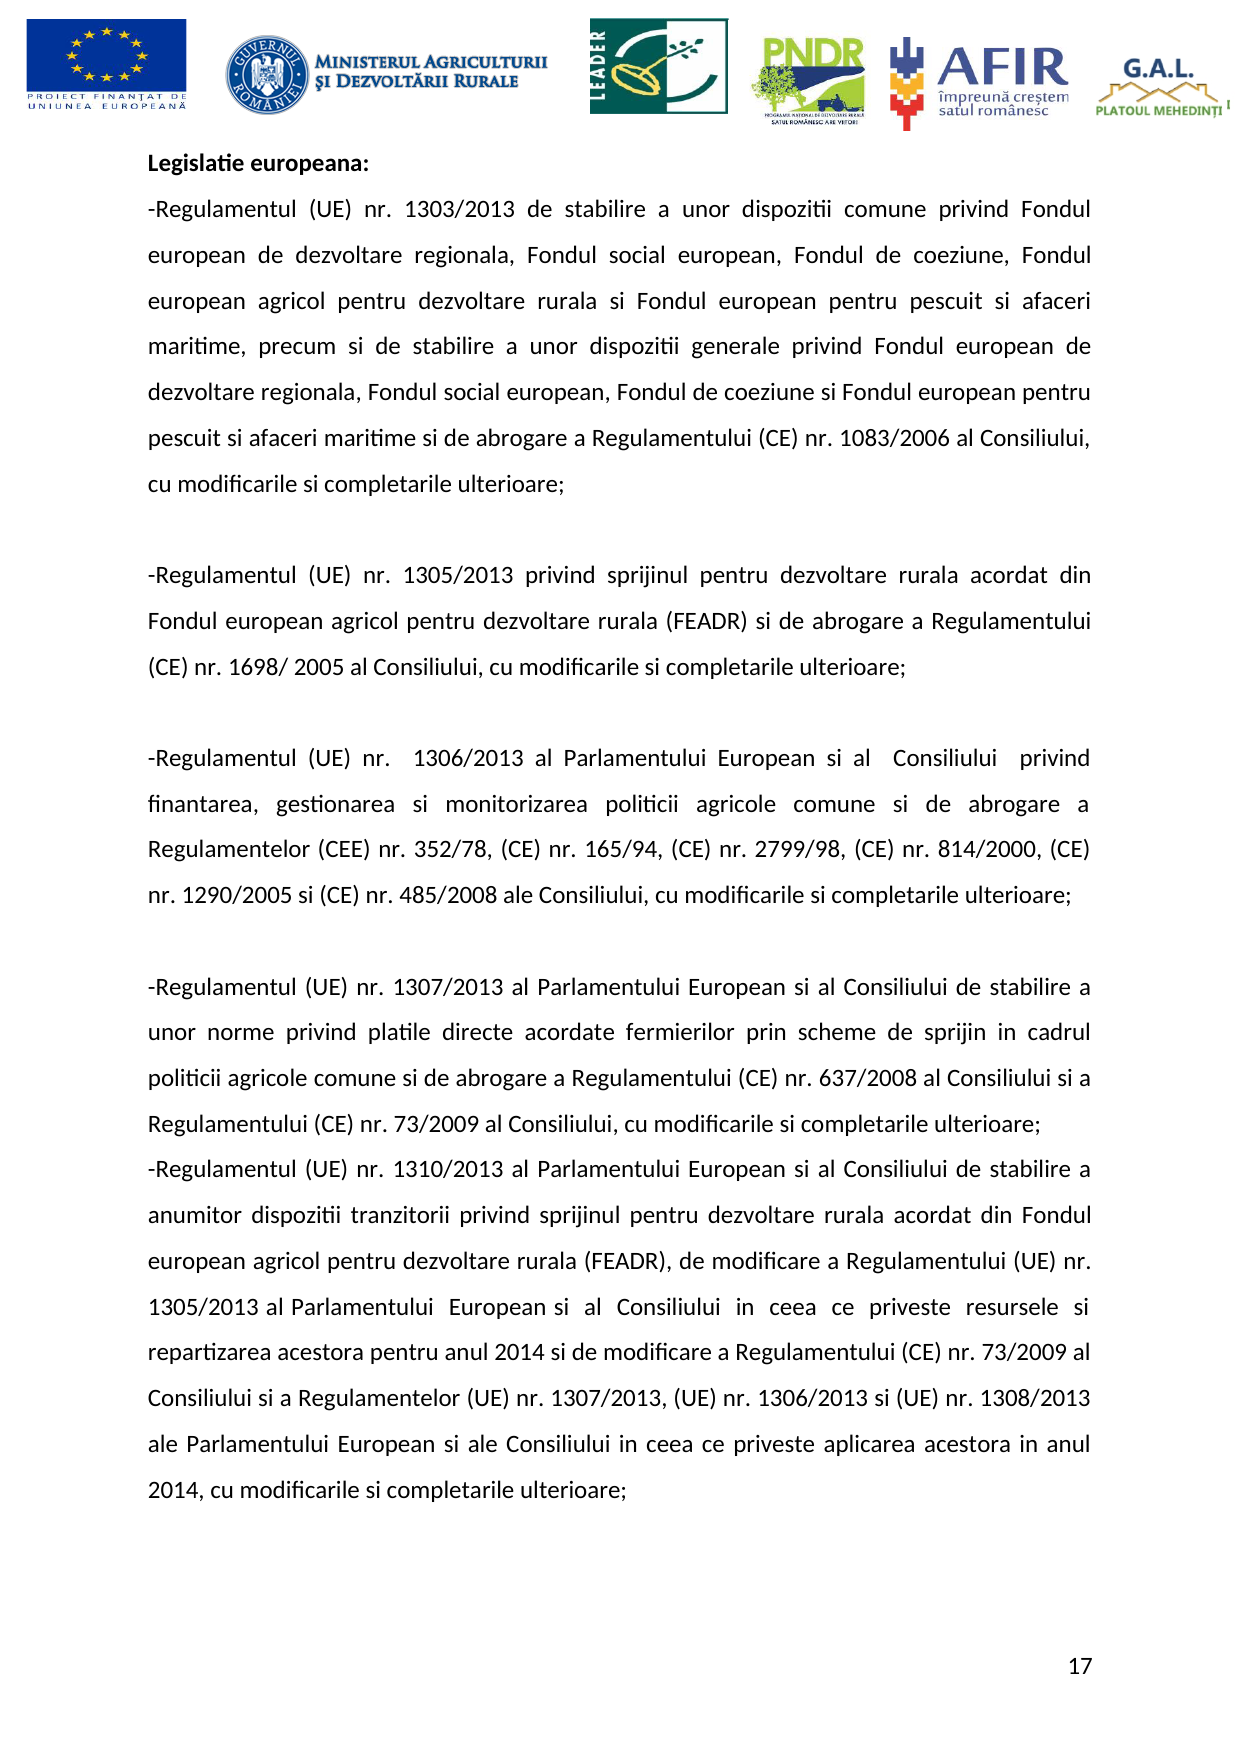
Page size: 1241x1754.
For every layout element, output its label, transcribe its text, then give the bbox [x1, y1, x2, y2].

text Legislatie europeana: [148, 148, 1093, 178]
picture [1077, 31, 1235, 125]
picture [214, 19, 550, 133]
text -Regulamentul (UE) nr. 1307/2013 al Parlamentului European si al Consiliului de stabilire a unor norme privind platile directe acordate fermierilor prin scheme de sprijin in cadrul politicii agricole comune si de abrogare a Regulamentului (CE) nr. 637/2008 al Consiliului si a Regulamentului (CE) nr. 73/2009 al Consiliului, cu modificarile si completarile ulterioare; [148, 971, 1093, 1138]
text -Regulamentul (UE) nr. 1303/2013 de stabilire a unor dispozitii comune privind Fondul european de dezvoltare regionala, Fondul social european, Fondul de coeziune, Fondul european agricol pentru dezvoltare rurala si Fondul european pentru pescuit si afaceri maritime, precum si de stabilire a unor dispozitii generale privind Fondul european de dezvoltare regionala, Fondul social european, Fondul de coeziune si Fondul european pentru pescuit si afaceri maritime si de abrogare a Regulamentului (CE) nr. 1083/2006 al Consiliului, cu modificarile si completarile ulterioare; [148, 193, 1093, 498]
text -Regulamentul (UE) nr. 1310/2013 al Parlamentului European si al Consiliului de stabilire a anumitor dispozitii tranzitorii privind sprijinul pentru dezvoltare rurala acordat din Fondul european agricol pentru dezvoltare rurala (FEADR), de modificare a Regulamentului (UE) nr. 1305/2013 al Parlamentului European si al Consiliului in ceea ce priveste resursele si repartizarea acestora pentru anul 2014 si de modificare a Regulamentului (CE) nr. 73/2009 al Consiliului si a Regulamentelor (UE) nr. 1307/2013, (UE) nr. 1306/2013 si (UE) nr. 1308/2013 ale Parlamentului European si ale Consiliului in ceea ce priveste aplicarea acestora in anul 2014, cu modificarile si completarile ulterioare; [148, 1154, 1093, 1504]
picture [26, 19, 187, 113]
picture [590, 18, 1069, 148]
text -Regulamentul (UE) nr. 1306/2013 al Parlamentului European si al Consiliului privind finantarea, gestionarea si monitorizarea politicii agricole comune si de abrogare a Regulamentelor (CEE) nr. 352/78, (CE) nr. 165/94, (CE) nr. 2799/98, (CE) nr. 814/2000, (CE) nr. 1290/2005 si (CE) nr. 485/2008 ale Consiliului, cu modificarile si completarile ulterioare; [148, 742, 1093, 910]
text -Regulamentul (UE) nr. 1305/2013 privind sprijinul pentru dezvoltare rurala acordat din Fondul european agricol pentru dezvoltare rurala (FEADR) si de abrogare a Regulamentului (CE) nr. 1698/ 2005 al Consiliului, cu modificarile si completarile ulterioare; [148, 559, 1093, 681]
